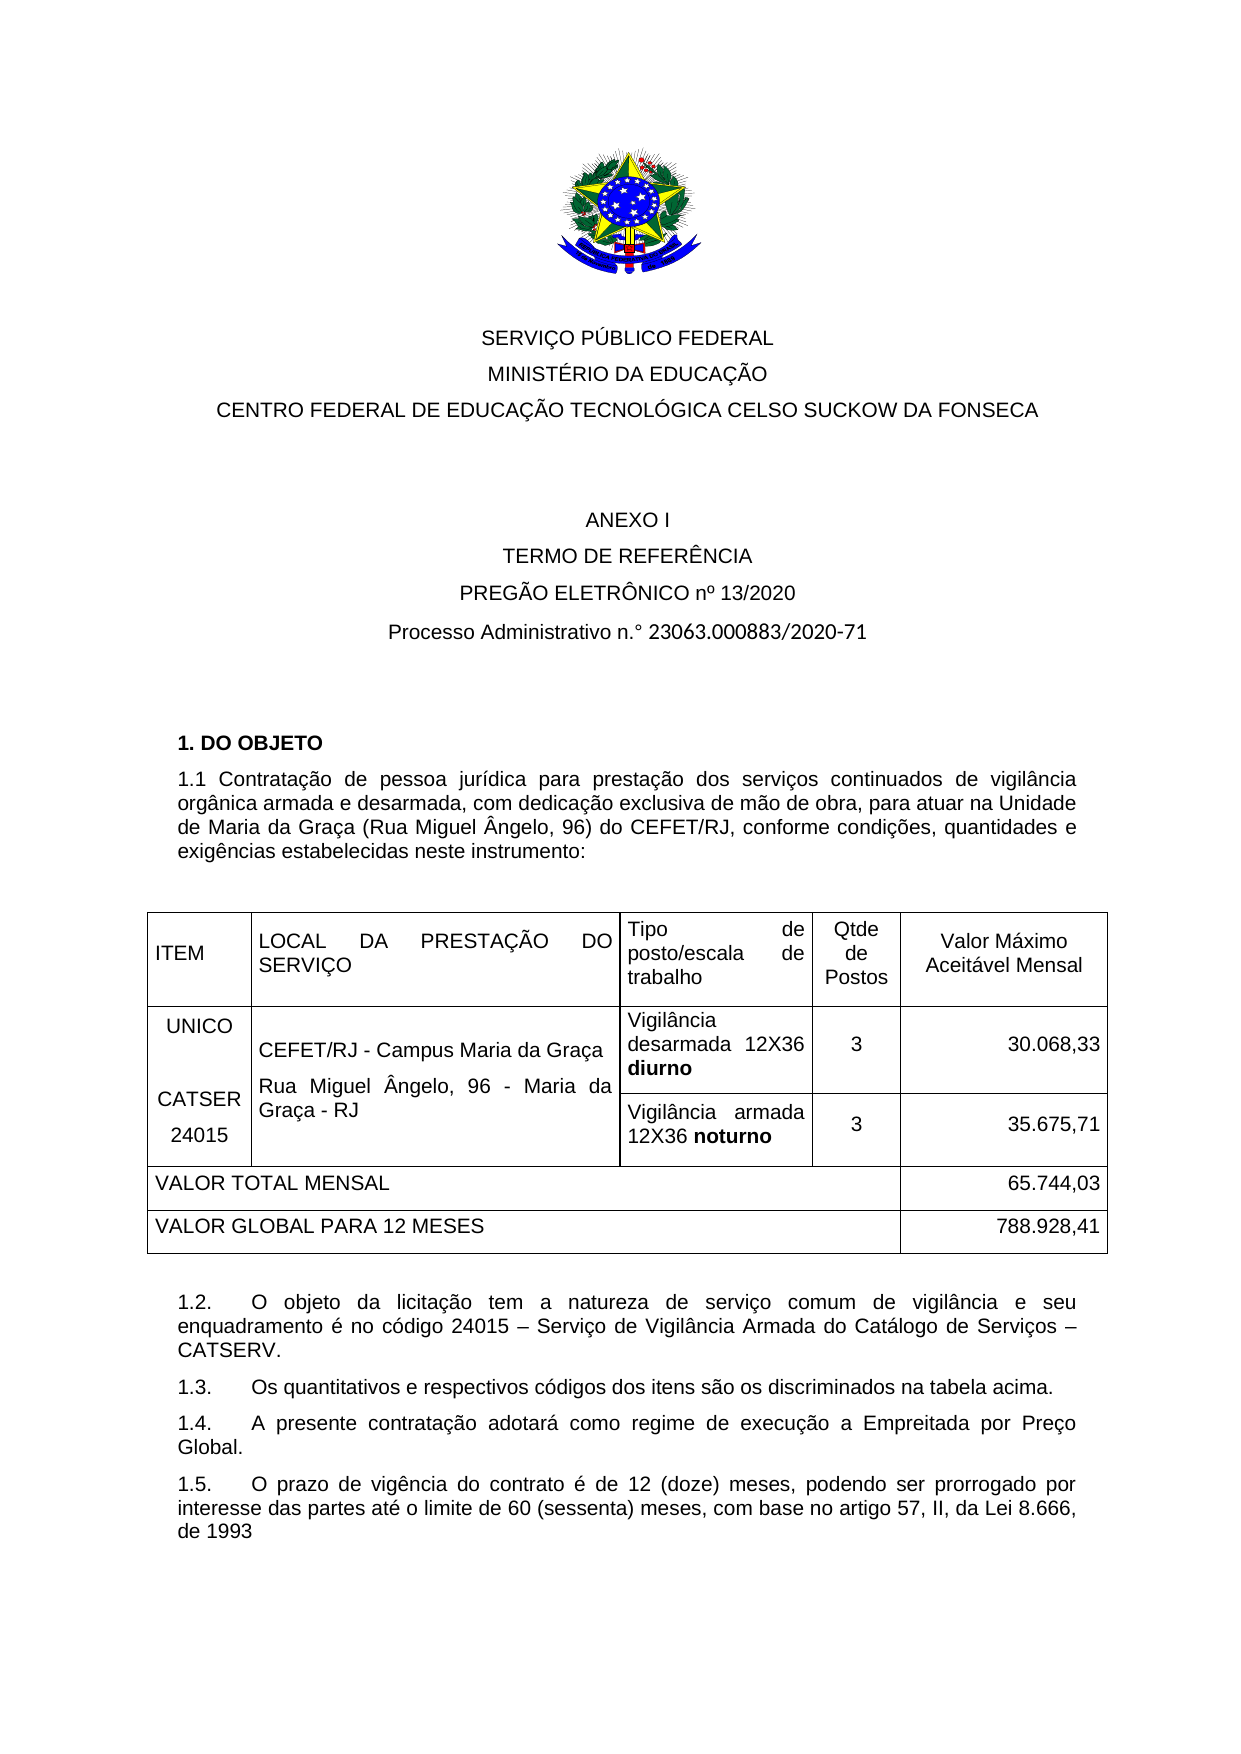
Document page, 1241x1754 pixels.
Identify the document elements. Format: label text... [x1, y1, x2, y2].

text 1. DO OBJETO [177, 731, 1078, 754]
table_cell 65.744,03 [901, 1167, 1107, 1210]
table_header ITEM [148, 913, 251, 1006]
table_header Tipo de posto/escala de trabalho [621, 913, 812, 1006]
table_cell Vigilância armada 12X36 noturno [621, 1094, 812, 1166]
table_cell CEFET/RJ - Campus Maria da Graça Rua Miguel Ângelo, 96 - Maria da Graça - RJ [252, 1007, 619, 1166]
table_header Valor Máximo Aceitável Mensal [901, 913, 1107, 1006]
text 1.2. O objeto da licitação tem a natureza de serviço comum de vigilância e seu enquadramento é no código 24015 – Serviço de Vigilância Armada do Catálogo de Serviços – CATSERV. [177, 1290, 1078, 1362]
text CENTRO FEDERAL DE EDUCAÇÃO TECNOLÓGICA CELSO SUCKOW DA FONSECA [177, 398, 1078, 422]
table_cell 788.928,41 [901, 1211, 1107, 1253]
text ANEXO I [177, 508, 1078, 532]
table_header Qtde de Postos [813, 913, 900, 1006]
text Processo Administrativo n.° 23063.000883/2020-71 [177, 617, 1078, 645]
text 1.1 Contratação de pessoa jurídica para prestação dos serviços continuados de vigilância orgânica armada e desarmada, com dedicação exclusiva de mão de obra, para atuar na Unidade de Maria da Graça (Rua Miguel Ângelo, 96) do CEFET/RJ, conforme condições, quantidades e exigências estabelecidas neste instrumento: [177, 767, 1078, 863]
table_header LOCAL DA PRESTAÇÃO DO SERVIÇO [252, 913, 619, 1006]
table_cell VALOR GLOBAL PARA 12 MESES [148, 1211, 900, 1253]
table_cell Vigilância desarmada 12X36 diurno [621, 1007, 812, 1093]
text 1.5. O prazo de vigência do contrato é de 12 (doze) meses, podendo ser prorrogado por interesse das partes até o limite de 60 (sessenta) meses, com base no artigo 57, II, da Lei 8.666, de 1993 [177, 1471, 1078, 1543]
table_cell UNICO CATSER 24015 [148, 1007, 251, 1166]
table_cell 3 [813, 1094, 900, 1166]
table_cell 35.675,71 [901, 1094, 1107, 1166]
text SERVIÇO PÚBLICO FEDERAL [177, 325, 1078, 349]
table_cell 3 [813, 1007, 900, 1093]
text PREGÃO ELETRÔNICO nº 13/2020 [177, 581, 1078, 604]
text 1.4. A presente contratação adotará como regime de execução a Empreitada por Preço Global. [177, 1411, 1078, 1459]
text 1.3. Os quantitativos e respectivos códigos dos itens são os discriminados na tabela acima. [177, 1374, 1078, 1398]
table_cell 30.068,33 [901, 1007, 1107, 1093]
text MINISTÉRIO DA EDUCAÇÃO [177, 362, 1078, 386]
text TERMO DE REFERÊNCIA [177, 544, 1078, 568]
table_cell VALOR TOTAL MENSAL [148, 1167, 900, 1210]
